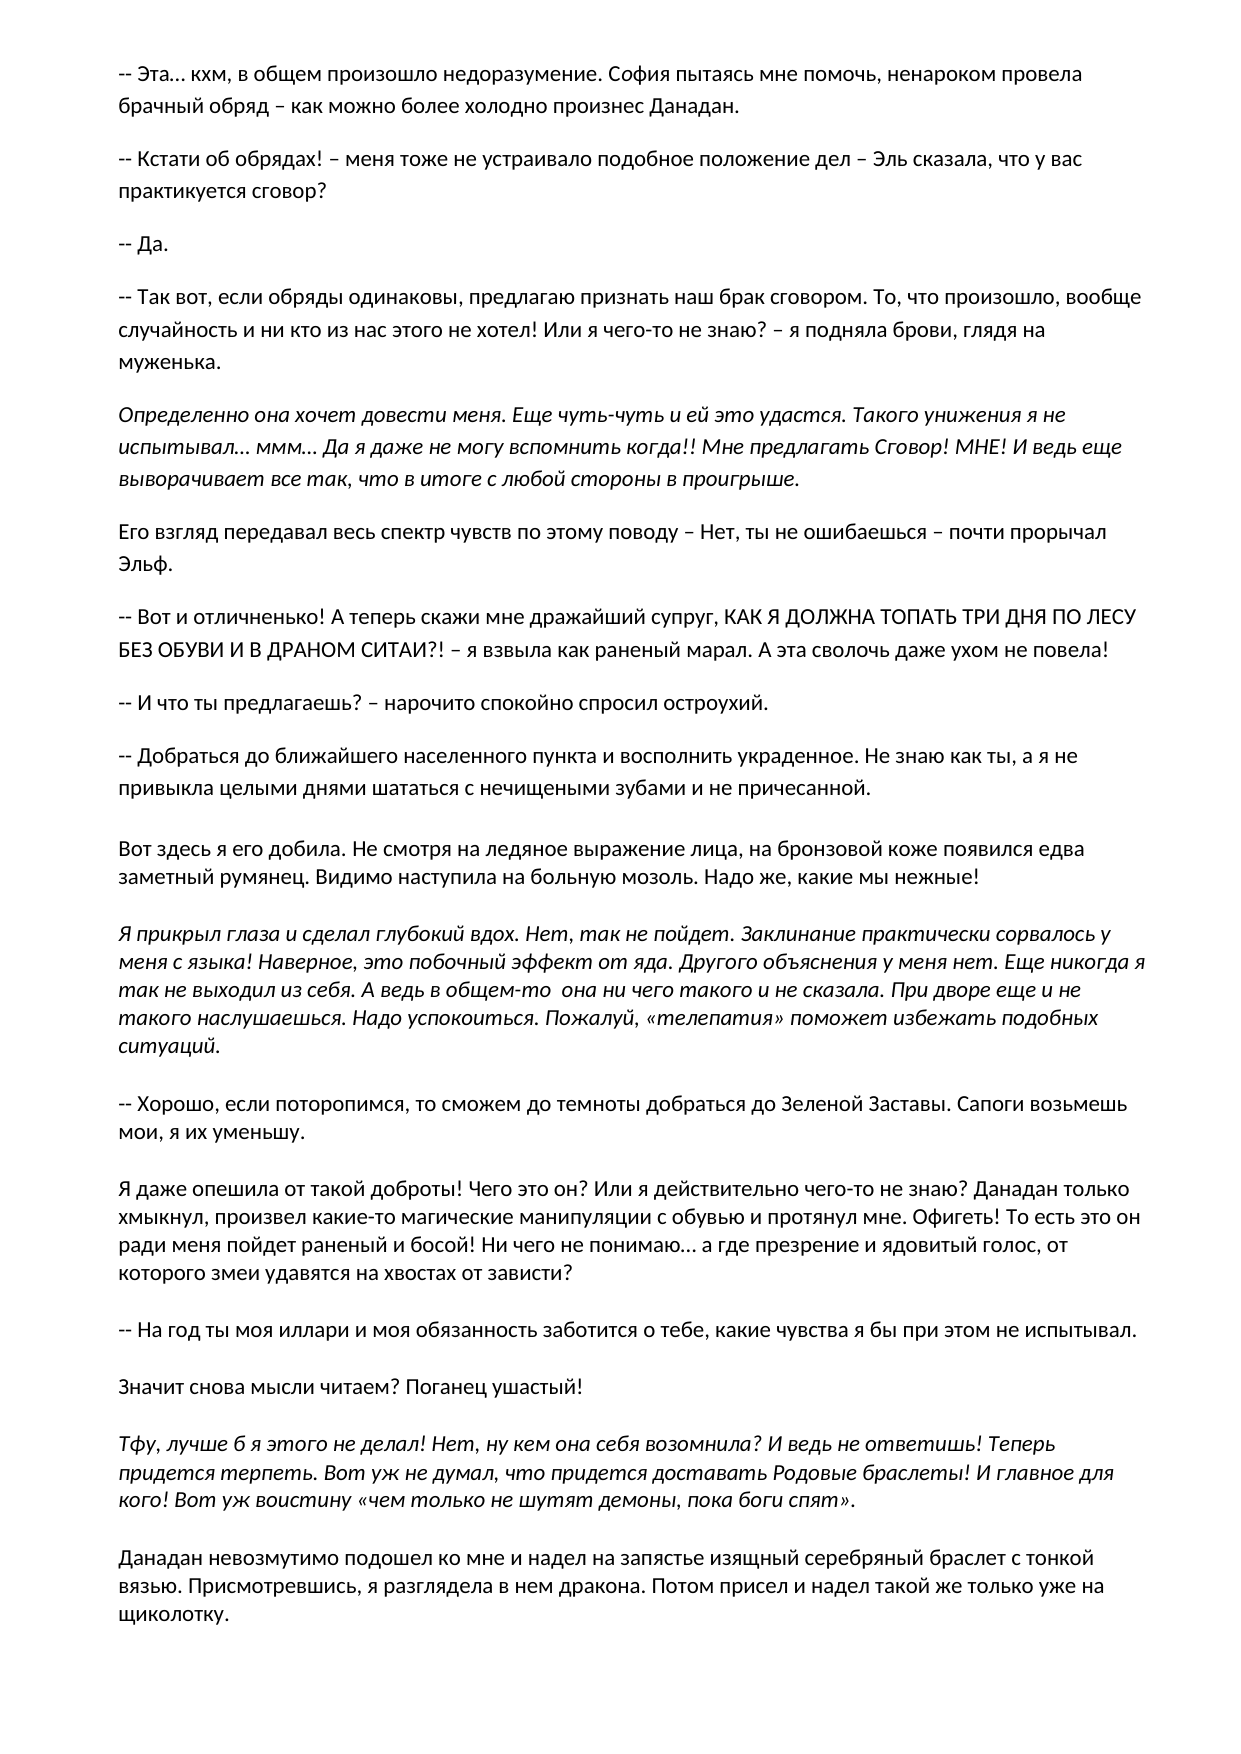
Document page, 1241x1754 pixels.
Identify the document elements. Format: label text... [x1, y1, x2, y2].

text -- Добраться до ближайшего населенного пункта и восполнить украденное. Не знаю как ты, а я не привыкла целыми днями шататься с нечищеными зубами и не причесанной. [118, 741, 1152, 801]
text -- Так вот, если обряды одинаковы, предлагаю признать наш брак сговором. То, что произошло, вообще случайность и ни кто из нас этого не хотел! Или я чего-то не знаю? – я подняла брови, глядя на муженька. [118, 282, 1152, 375]
text Значит снова мысли читаем? Поганец ушастый! [118, 1372, 1152, 1400]
text -- Хорошо, если поторопимся, то сможем до темноты добраться до Зеленой Заставы. Сапоги возьмешь мои, я их уменьшу. [118, 1089, 1152, 1145]
text -- Эта… кхм, в общем произошло недоразумение. София пытаясь мне помочь, ненароком провела брачный обряд – как можно более холодно произнес Данадан. [118, 59, 1152, 119]
text -- Да. [118, 229, 1152, 257]
text Я прикрыл глаза и сделал глубокий вдох. Нет, так не пойдет. Заклинание практически сорвалось у меня с языка! Наверное, это побочный эффект от яда. Другого объяснения у меня нет. Еще никогда я так не выходил из себя. А ведь в общем-то она ни чего такого и не сказала. При дворе еще и не такого наслушаешься. Надо успокоиться. Пожалуй, «телепатия» поможет избежать подобных ситуаций. [118, 919, 1152, 1059]
text -- И что ты предлагаешь? – нарочито спокойно спросил остроухий. [118, 688, 1152, 716]
text Его взгляд передавал весь спектр чувств по этому поводу – Нет, ты не ошибаешься – почти прорычал Эльф. [118, 517, 1152, 577]
text Я даже опешила от такой доброты! Чего это он? Или я действительно чего-то не знаю? Данадан только хмыкнул, произвел какие-то магические манипуляции с обувью и протянул мне. Офигеть! То есть это он ради меня пойдет раненый и босой! Ни чего не понимаю… а где презрение и ядовитый голос, от которого змеи удавятся на хвостах от зависти? [118, 1174, 1152, 1286]
text Данадан невозмутимо подошел ко мне и надел на запястье изящный серебряный браслет с тонкой вязью. Присмотревшись, я разглядела в нем дракона. Потом присел и надел такой же только уже на щиколотку. [118, 1543, 1152, 1627]
text Вот здесь я его добила. Не смотря на ледяное выражение лица, на бронзовой коже появился едва заметный румянец. Видимо наступила на больную мозоль. Надо же, какие мы нежные! [118, 834, 1152, 890]
text Определенно она хочет довести меня. Еще чуть-чуть и ей это удастся. Такого унижения я не испытывал… ммм… Да я даже не могу вспомнить когда!! Мне предлагать Сговор! МНЕ! И ведь еще выворачивает все так, что в итоге с любой стороны в проигрыше. [118, 400, 1152, 492]
text -- Вот и отличненько! А теперь скажи мне дражайший супруг, КАК Я ДОЛЖНА ТОПАТЬ ТРИ ДНЯ ПО ЛЕСУ БЕЗ ОБУВИ И В ДРАНОМ СИТАИ?! – я взвыла как раненый марал. А эта сволочь даже ухом не повела! [118, 602, 1152, 663]
text Тфу, лучше б я этого не делал! Нет, ну кем она себя возомнила? И ведь не ответишь! Теперь придется терпеть. Вот уж не думал, что придется доставать Родовые браслеты! И главное для кого! Вот уж воистину «чем только не шутят демоны, пока боги спят». [118, 1429, 1152, 1514]
text -- Кстати об обрядах! – меня тоже не устраивало подобное положение дел – Эль сказала, что у вас практикуется сговор? [118, 144, 1152, 204]
text -- На год ты моя иллари и моя обязанность заботится о тебе, какие чувства я бы при этом не испытывал. [118, 1315, 1152, 1343]
